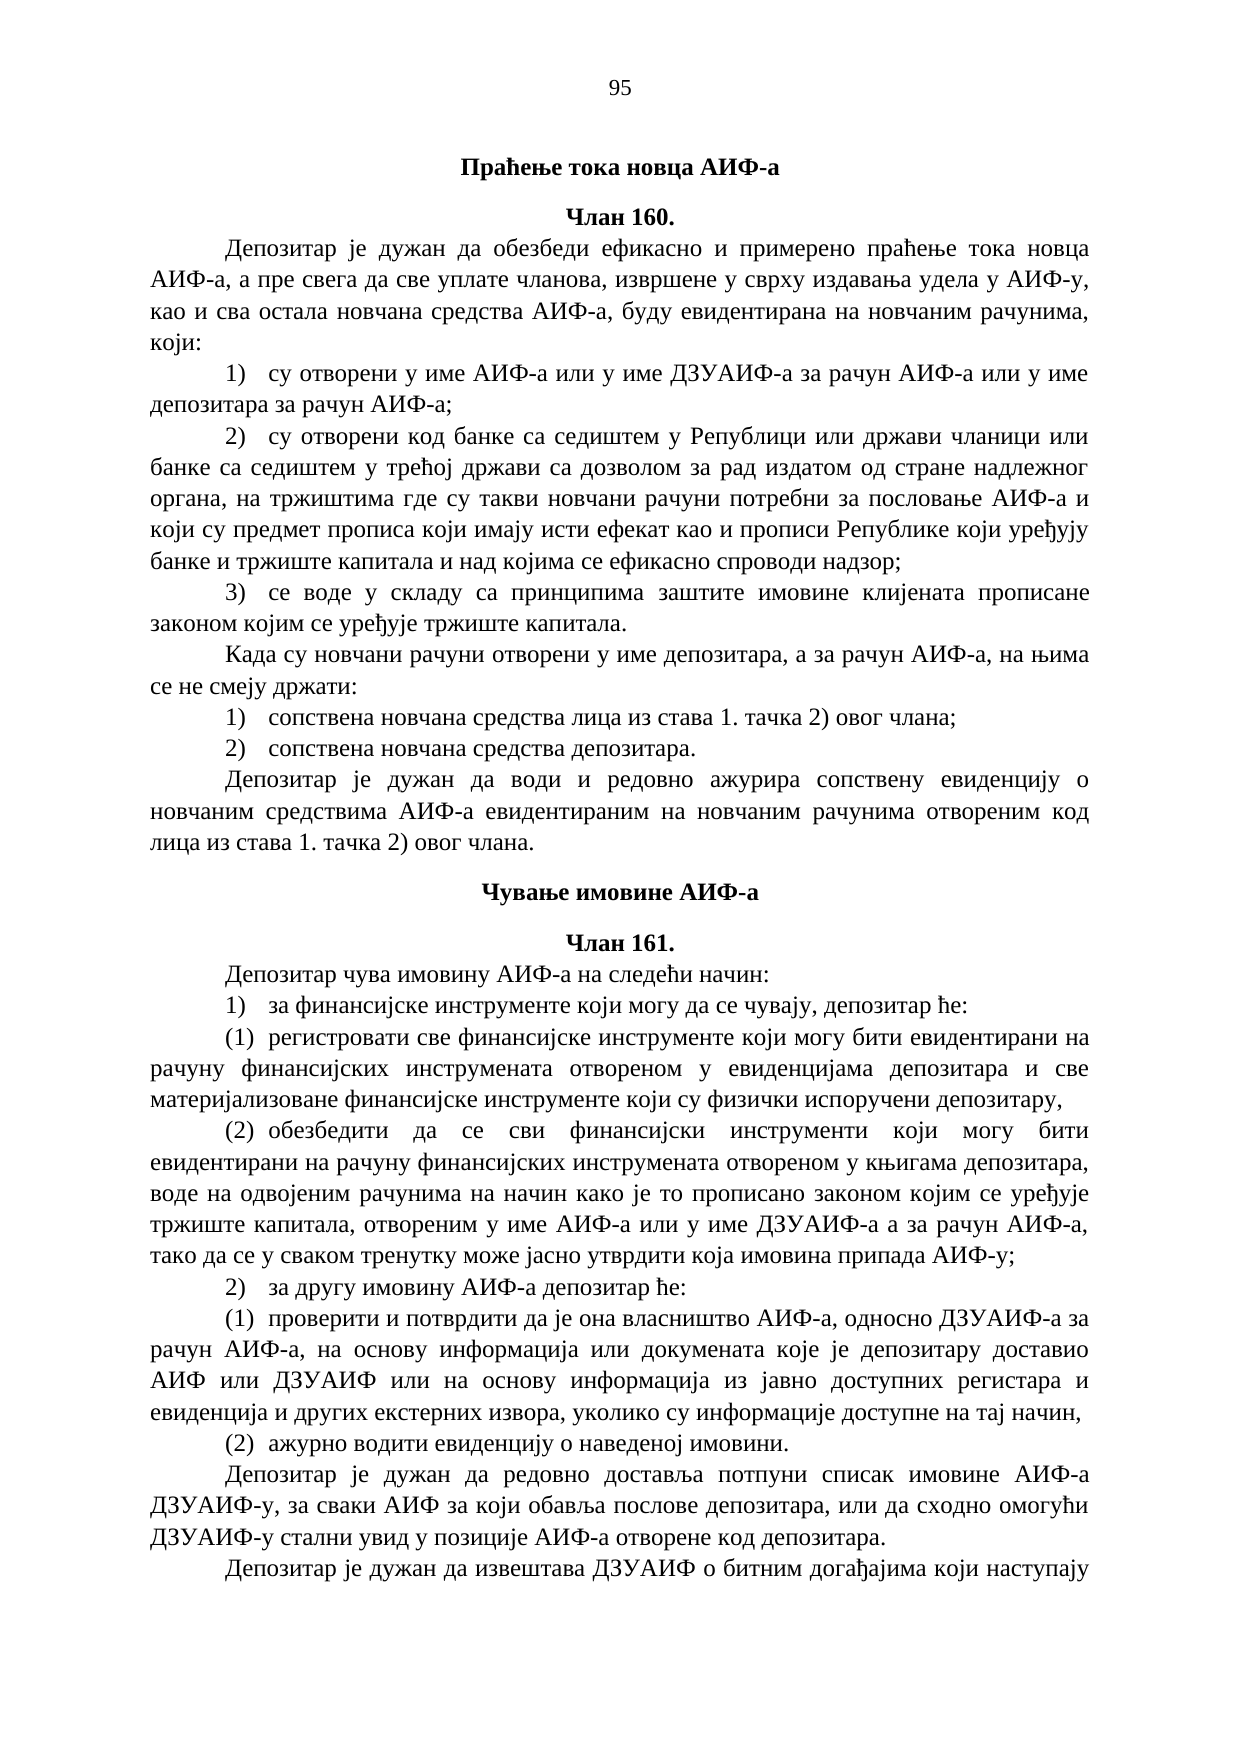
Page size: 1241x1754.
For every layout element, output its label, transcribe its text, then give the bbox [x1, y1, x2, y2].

text Када су новчани рачуни отворени у име депозитара, а за рачун АИФ-а, на њима се не смеју држати: [150, 638, 1090, 700]
text Депозитар је дужан да редовно доставља потпуни списак имовине АИФ-а ДЗУАИФ-у, за сваки АИФ за који обавља послове депозитара, или да сходно омогући ДЗУАИФ-у стални увид у позиције АИФ-а отворене код депозитара. [150, 1457, 1090, 1551]
list проверити и потврдити да је она власништво АИФ-а, односно ДЗУАИФ-а за рачун АИФ-а, на основу информација или докумената које је депозитару доставио АИФ или ДЗУАИФ или на основу информација из јавно доступних регистара и евиденција и других екстерних извора, уколико су информације доступне на тај начин, [150, 1301, 1090, 1426]
list регистровати све финансијске инструменте који могу бити евидентирани на рачуну финансијских инструмената отвореном у евиденцијама депозитара и све материјализоване финансијске инструменте који су физички испоручени депозитару, [150, 1020, 1090, 1114]
list за финансијске инструменте који могу да се чувају, депозитар ће: [150, 989, 1090, 1020]
list сопствена новчана средства депозитара. [150, 732, 1090, 763]
text Депозитар је дужан да обезбеди ефикасно и примерено праћење тока новца АИФ-а, а пре свега да све уплате чланова, извршене у сврху издавања удела у АИФ-у, као и сва остала новчана средства АИФ-а, буду евидентирана на новчаним рачунима, који: [150, 232, 1090, 357]
list обезбедити да се сви финансијски инструменти који могу бити евидентирани на рачуну финансијских инструмената отвореном у књигама депозитара, воде на одвојеним рачунима на начин како је то прописано законом којим се уређује тржиште капитала, отвореним у име АИФ-а или у име ДЗУАИФ-а а за рачун АИФ-а, тако да се у сваком тренутку може јасно утврдити која имовина припада АИФ-у; [150, 1114, 1090, 1270]
list су отворени у име АИФ-а или у име ДЗУАИФ-а за рачун АИФ-а или у име депозитара за рачун АИФ-а; [150, 357, 1090, 419]
subtitle Праћење тока новца АИФ-а [150, 150, 1090, 181]
text Члан 161. [150, 926, 1090, 957]
list ажурно водити евиденцију о наведеној имовини. [150, 1426, 1090, 1457]
text Члан 160. [150, 200, 1090, 232]
list сопствена новчана средства лица из става 1. тачкa 2) овог члана; [150, 700, 1090, 732]
list за другу имовину АИФ-а депозитар ће: [150, 1270, 1090, 1301]
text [150, 1551, 1090, 1582]
list су отворени код банке са седиштем у Републици или држави чланици или банке са седиштем у трећој држави са дозволом за рад издатом од стране надлежног органа, на тржиштима где су такви новчани рачуни потребни за пословање АИФ-а и који су предмет прописа који имају исти ефекат као и прописи Републике који уређују банке и тржиште капитала и над којима се ефикасно спроводи надзор; [150, 419, 1090, 575]
text Депозитар је дужан да води и редовно ажурира сопствену евиденцију о новчаним средствима АИФ-а евидентираним на новчаним рачунима отвореним код лица из става 1. тачкa 2) овог члана. [150, 763, 1090, 857]
list се воде у складу са принципима заштите имовине клијената прописане законом којим се уређује тржиште капитала. [150, 575, 1090, 638]
text Депозитар чува имовину АИФ-а на следећи начин: [150, 957, 1090, 989]
subtitle Чување имовине АИФ-а [150, 876, 1090, 907]
